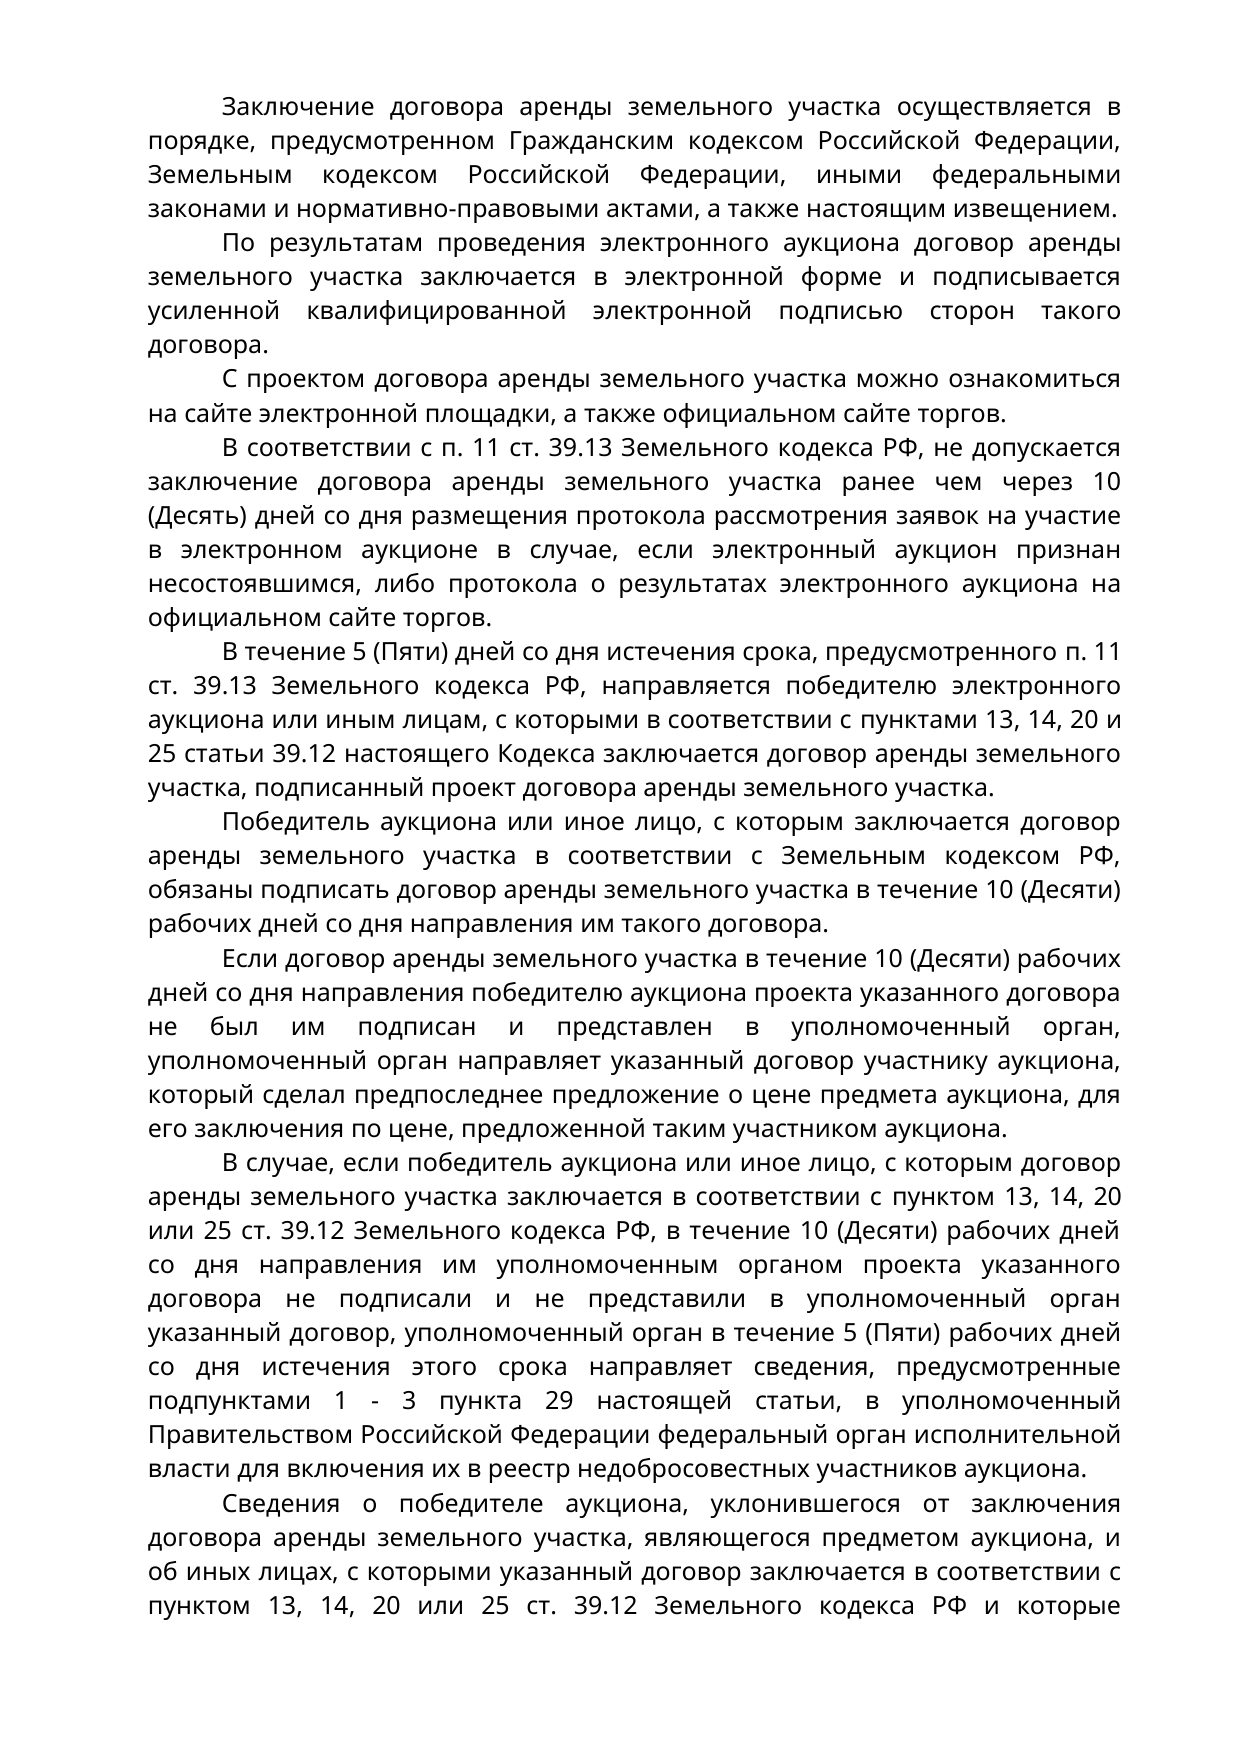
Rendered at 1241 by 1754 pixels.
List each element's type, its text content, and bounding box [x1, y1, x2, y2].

text Победитель аукциона или иное лицо, с которым заключается договор аренды земельного участка в соответствии с Земельным кодексом РФ, обязаны подписать договор аренды земельного участка в течение 10 (Десяти) рабочих дней со дня направления им такого договора. [148, 804, 1122, 940]
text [148, 1485, 1122, 1621]
text В соответствии с п. 11 ст. 39.13 Земельного кодекса РФ, не допускается заключение договора аренды земельного участка ранее чем через 10 (Десять) дней со дня размещения протокола рассмотрения заявок на участие в электронном аукционе в случае, если электронный аукцион признан несостоявшимся, либо протокола о результатах электронного аукциона на официальном сайте торгов. [148, 429, 1122, 634]
text Если договор аренды земельного участка в течение 10 (Десяти) рабочих дней со дня направления победителю аукциона проекта указанного договора не был им подписан и представлен в уполномоченный орган, уполномоченный орган направляет указанный договор участнику аукциона, который сделал предпоследнее предложение о цене предмета аукциона, для его заключения по цене, предложенной таким участником аукциона. [148, 940, 1122, 1144]
text В течение 5 (Пяти) дней со дня истечения срока, предусмотренного п. 11 ст. 39.13 Земельного кодекса РФ, направляется победителю электронного аукциона или иным лицам, с которыми в соответствии с пунктами 13, 14, 20 и 25 статьи 39.12 настоящего Кодекса заключается договор аренды земельного участка, подписанный проект договора аренды земельного участка. [148, 634, 1122, 804]
text В случае, если победитель аукциона или иное лицо, с которым договор аренды земельного участка заключается в соответствии с пунктом 13, 14, 20 или 25 ст. 39.12 Земельного кодекса РФ, в течение 10 (Десяти) рабочих дней со дня направления им уполномоченным органом проекта указанного договора не подписали и не представили в уполномоченный орган указанный договор, уполномоченный орган в течение 5 (Пяти) рабочих дней со дня истечения этого срока направляет сведения, предусмотренные подпунктами 1 - 3 пункта 29 настоящей статьи, в уполномоченный Правительством Российской Федерации федеральный орган исполнительной власти для включения их в реестр недобросовестных участников аукциона. [148, 1144, 1122, 1485]
text Заключение договора аренды земельного участка осуществляется в порядке, предусмотренном Гражданским кодексом Российской Федерации, Земельным кодексом Российской Федерации, иными федеральными законами и нормативно-правовыми актами, а также настоящим извещением. [148, 89, 1122, 225]
text С проектом договора аренды земельного участка можно ознакомиться на сайте электронной площадки, а также официальном сайте торгов. [148, 361, 1122, 429]
text По результатам проведения электронного аукциона договор аренды земельного участка заключается в электронной форме и подписывается усиленной квалифицированной электронной подписью сторон такого договора. [148, 225, 1122, 361]
